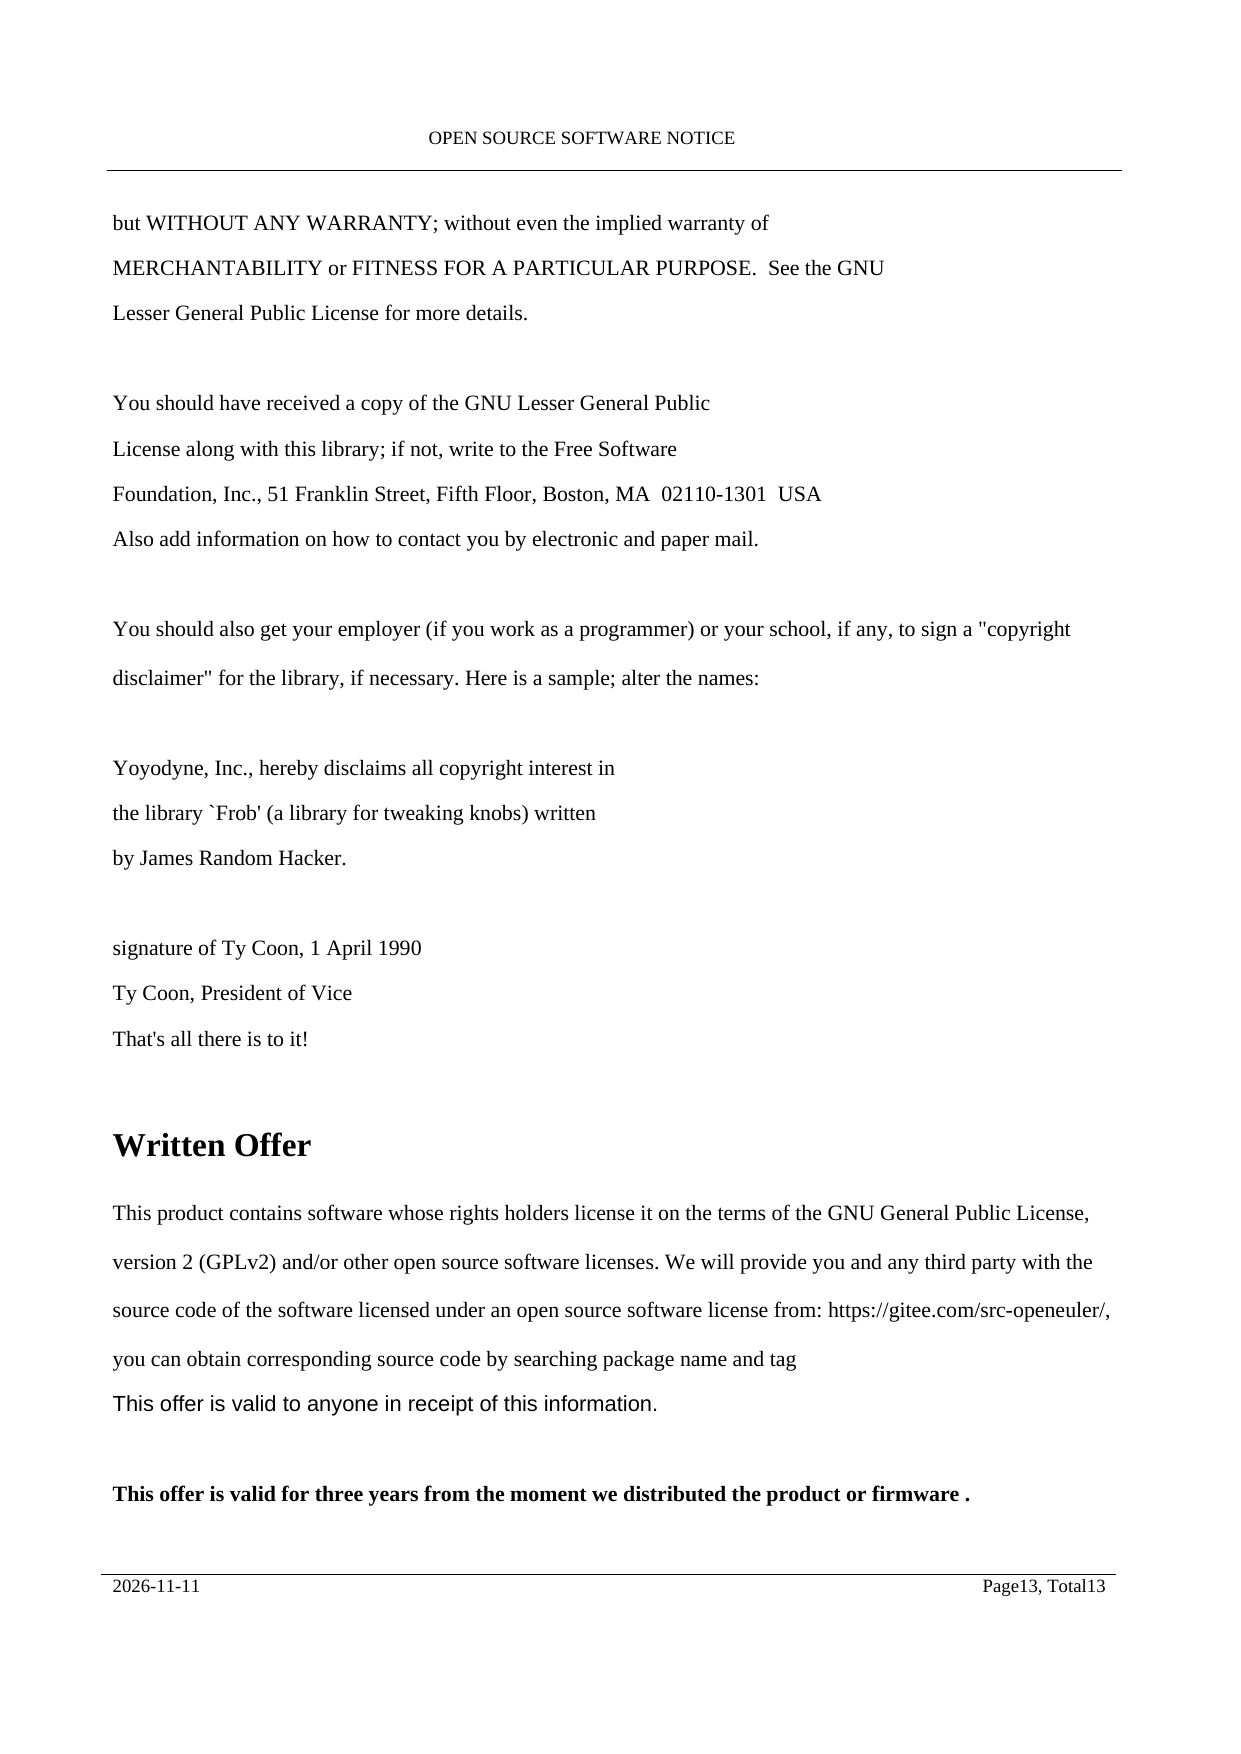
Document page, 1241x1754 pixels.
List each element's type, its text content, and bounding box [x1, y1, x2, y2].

text Ty Coon, President of Vice [112, 977, 1128, 1009]
text Foundation, Inc., 51 Franklin Street, Fifth Floor, Boston, MA 02110-1301 USA [112, 477, 1128, 509]
text but WITHOUT ANY WARRANTY; without even the implied warranty of [112, 206, 1128, 239]
text Lesser General Public License for more details. [112, 297, 1128, 329]
text Yoyodyne, Inc., hereby disclaims all copyright interest in [112, 751, 1128, 784]
text Written Offer [112, 1112, 1128, 1177]
text This offer is valid to anyone in receipt of this information. [112, 1388, 1128, 1420]
text You should have received a copy of the GNU Lesser General Public [112, 387, 1128, 419]
text License along with this library; if not, write to the Free Software [112, 432, 1128, 464]
text You should also get your employer (if you work as a programmer) or your school, if any, to sign a "copyright disclaimer" for the library, if necessary. Here is a sample; alter the names: [112, 612, 1128, 693]
text MERCHANTABILITY or FITNESS FOR A PARTICULAR PURPOSE. See the GNU [112, 251, 1128, 284]
text That's all there is to it! [112, 1022, 1128, 1054]
text This product contains software whose rights holders license it on the terms of the GNU General Public License, version 2 (GPLv2) and/or other open source software licenses. We will provide you and any third party with the source code of the software licensed under an open source software license from: https://gitee.com/src-openeuler/, you can obtain corresponding source code by searching package name and tag [112, 1196, 1128, 1375]
text This offer is valid for three years from the moment we distributed the product or firmware . [112, 1478, 1128, 1510]
text Also add information on how to contact you by electronic and paper mail. [112, 522, 1128, 554]
text the library `Frob' (a library for tweaking knobs) written [112, 796, 1128, 829]
text signature of Ty Coon, 1 April 1990 [112, 932, 1128, 964]
text by James Random Hacker. [112, 841, 1128, 874]
